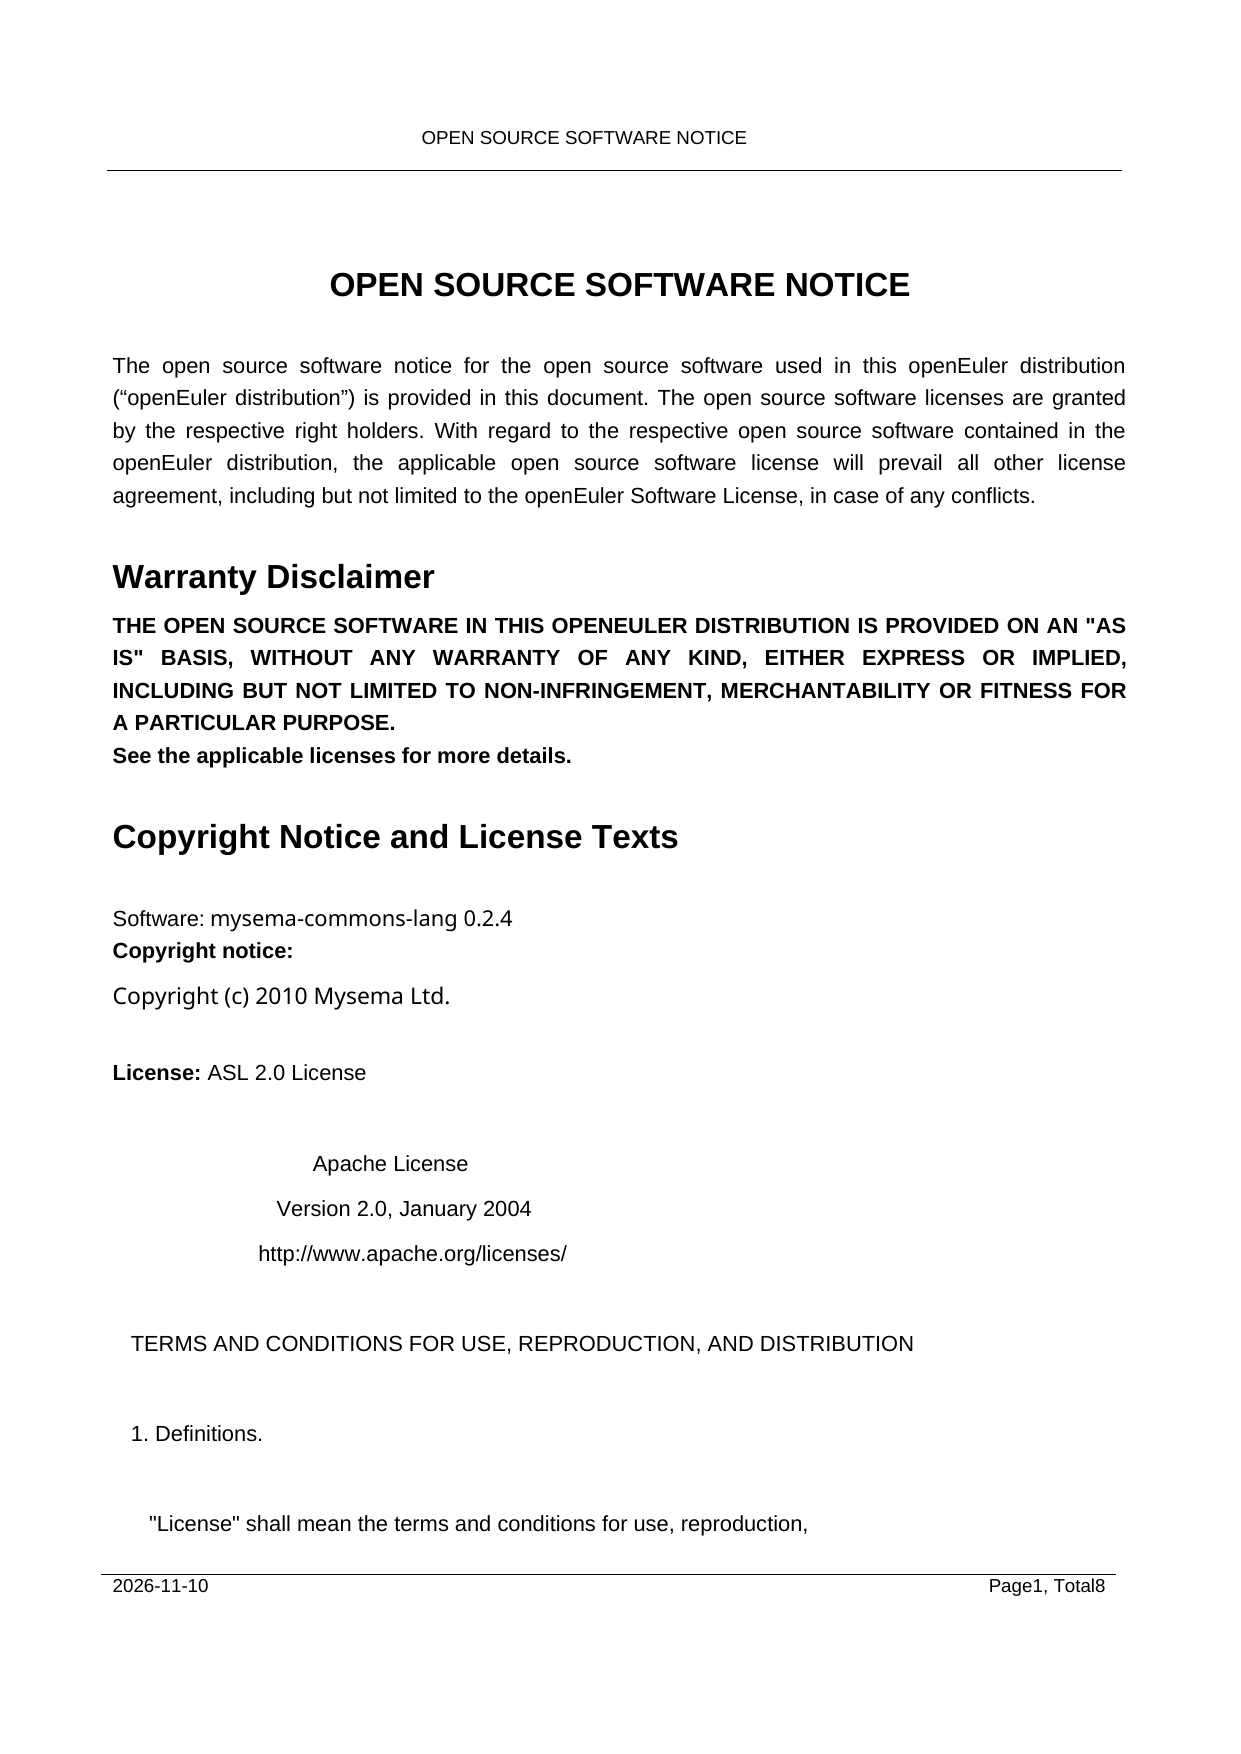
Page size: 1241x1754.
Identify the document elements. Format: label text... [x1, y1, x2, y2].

text Warranty Disclaimer [112, 544, 1128, 609]
text THE OPEN SOURCE SOFTWARE IN THIS OPENEULER DISTRIBUTION IS PROVIDED ON AN "AS IS" BASIS, WITHOUT ANY WARRANTY OF ANY KIND, EITHER EXPRESS OR IMPLIED, INCLUDING BUT NOT LIMITED TO NON-INFRINGEMENT, MERCHANTABILITY OR FITNESS FOR A PARTICULAR PURPOSE. See the applicable licenses for more details. [112, 609, 1128, 771]
text The open source software notice for the open source software used in this openEuler distribution (“openEuler distribution”) is provided in this document. The open source software licenses are granted by the respective right holders. With regard to the respective open source software contained in the openEuler distribution, the applicable open source software license will prevail all other license agreement, including but not limited to the openEuler Software License, in case of any conflicts. [112, 349, 1128, 511]
text Version 2.0, January 2004 [112, 1192, 1128, 1224]
text http://www.apache.org/licenses/ [112, 1237, 1128, 1269]
text "License" shall mean the terms and conditions for use, reproduction, [112, 1508, 1128, 1540]
text License: ASL 2.0 License [112, 1057, 1128, 1089]
text Apache License [112, 1147, 1128, 1179]
text Software: mysema-commons-lang 0.2.4 [112, 901, 1128, 934]
text Copyright Notice and License Texts [112, 804, 1128, 869]
text Copyright notice: [112, 934, 1128, 966]
text Copyright (c) 2010 Mysema Ltd. [112, 979, 1128, 1012]
text 1. Definitions. [112, 1417, 1128, 1450]
text TERMS AND CONDITIONS FOR USE, REPRODUCTION, AND DISTRIBUTION [112, 1327, 1128, 1360]
text OPEN SOURCE SOFTWARE NOTICE [112, 251, 1128, 316]
